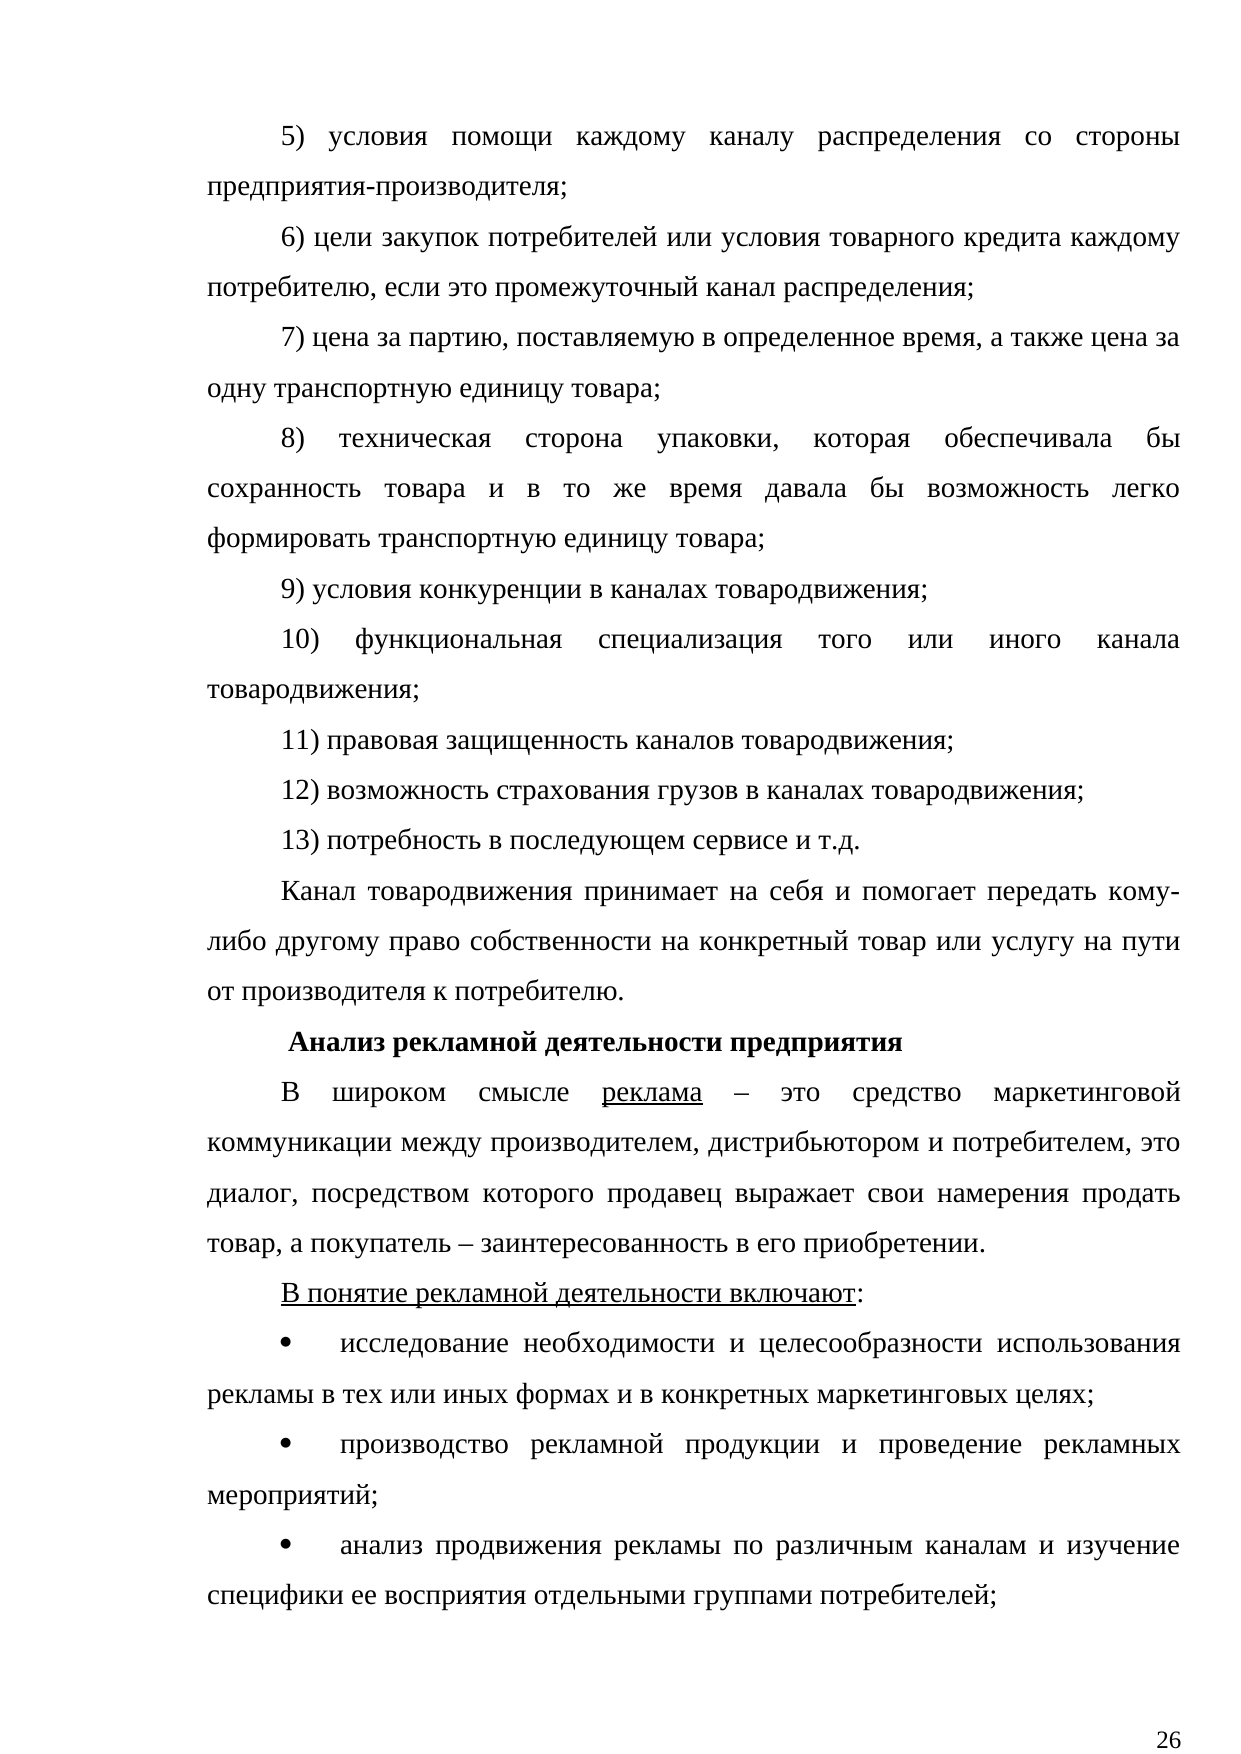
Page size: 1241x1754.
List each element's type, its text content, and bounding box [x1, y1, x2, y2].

text 13) потребность в последующем сервисе и т.д. [207, 822, 1181, 856]
text Анализ рекламной деятельности предприятия [207, 1024, 1181, 1057]
list производство рекламной продукции и проведение рекламных мероприятий; [207, 1426, 1181, 1510]
list исследование необходимости и целесообразности использования рекламы в тех или иных формах и в конкретных маркетинговых целях; [207, 1326, 1181, 1409]
text 12) возможность страхования грузов в каналах товародвижения; [207, 772, 1181, 806]
text 6) цели закупок потребителей или условия товарного кредита каждому потребителю, если это промежуточный канал распределения; [207, 219, 1181, 303]
text 8) техническая сторона упаковки, которая обеспечивала бы сохранность товара и в то же время давала бы возможность легко формировать транспортную единицу товара; [207, 420, 1181, 554]
text В понятие рекламной деятельности включают: [207, 1275, 1181, 1309]
text 7) цена за партию, поставляемую в определенное время, а также цена за одну транспортную единицу товара; [207, 319, 1181, 403]
text 5) условия помощи каждому каналу распределения со стороны предприятия-производителя; [207, 118, 1181, 202]
text 9) условия конкуренции в каналах товародвижения; [207, 571, 1181, 604]
text 11) правовая защищенность каналов товародвижения; [207, 722, 1181, 755]
text В широком смысле реклама – это средство маркетинговой коммуникации между производителем, дистрибьютором и потребителем, это диалог, посредством которого продавец выражает свои намерения продать товар, а покупатель – заинтересованность в его приобретении. [207, 1074, 1181, 1258]
text Канал товародвижения принимает на себя и помогает передать кому-либо другому право собственности на конкретный товар или услугу на пути от производителя к потребителю. [207, 873, 1181, 1007]
text 10) функциональная специализация того или иного канала товародвижения; [207, 621, 1181, 705]
list анализ продвижения рекламы по различным каналам и изучение специфики ее восприятия отдельными группами потребителей; [207, 1527, 1181, 1611]
